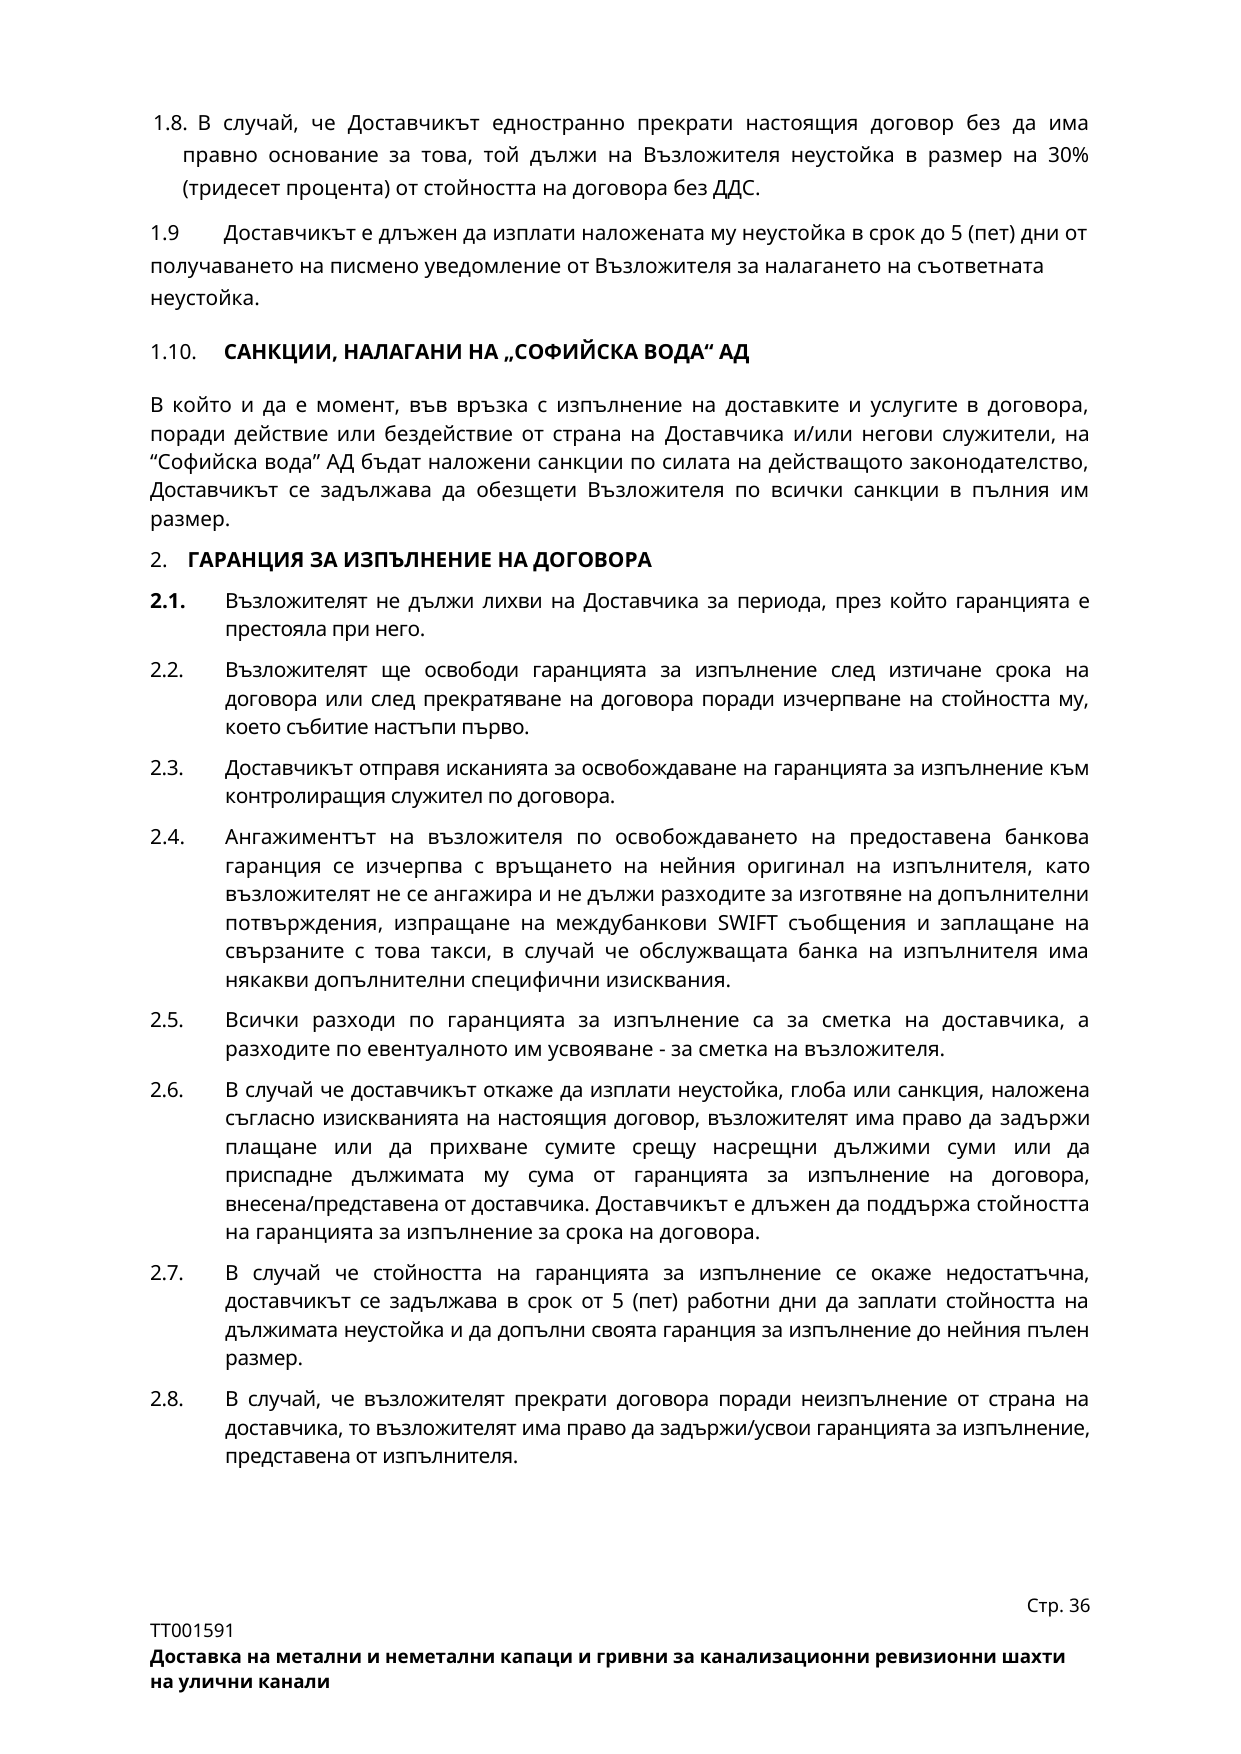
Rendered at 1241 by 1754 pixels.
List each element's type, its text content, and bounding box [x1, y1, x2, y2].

list ГАРАНЦИЯ ЗА ИЗПЪЛНЕНИЕ НА ДОГОВОРА [150, 545, 1090, 573]
list В случай че доставчикът откаже да изплати неустойка, глоба или санкция, наложена съгласно изискванията на настоящия договор, възложителят има право да задържи плащане или да прихване сумите срещу насрещни дължими суми или да приспадне дължимата му сума от гаранцията за изпълнение на договора, внесена/представена от доставчика. Доставчикът е длъжен да поддържа стойността на гаранцията за изпълнение за срока на договора. [150, 1075, 1090, 1246]
list Доставчикът отправя исканията за освобождаване на гаранцията за изпълнение към контролиращия служител по договора. [150, 753, 1090, 810]
list Ангажиментът на възложителя по освобождаването на предоставена банкова гаранция се изчерпва с връщането на нейния оригинал на изпълнителя, като възложителят не се ангажира и не дължи разходите за изготвяне на допълнителни потвърждения, изпращане на междубанкови SWIFT съобщения и заплащане на свързаните с това такси, в случай че обслужващата банка на изпълнителя има някакви допълнителни специфични изисквания. [150, 822, 1090, 993]
list Всички разходи по гаранцията за изпълнение са за сметка на доставчика, а разходите по евентуалното им усвояване - за сметка на възложителя. [150, 1006, 1090, 1062]
text В който и да е момент, във връзка с изпълнение на доставките и услугите в договора, поради действие или бездействие от страна на Доставчика и/или негови служители, на “Софийска вода” АД бъдат наложени санкции по силата на действащото законодателство, Доставчикът се задължава да обезщети Възложителя по всички санкции в пълния им размер. [150, 390, 1090, 532]
list В случай че стойността на гаранцията за изпълнение се окаже недостатъчна, доставчикът се задължава в срок от 5 (пет) работни дни да заплати стойността на дължимата неустойка и да допълни своята гаранция за изпълнение до нейния пълен размер. [150, 1258, 1090, 1372]
text 1.9 Доставчикът е длъжен да изплати наложената му неустойка в срок до 5 (пет) дни от получаването на писмено уведомление от Възложителя за налагането на съответната неустойка. [150, 218, 1090, 312]
list Възложителят ще освободи гаранцията за изпълнение след изтичане срока на договора или след прекратяване на договора поради изчерпване на стойността му, което събитие настъпи първо. [150, 655, 1090, 741]
list Възложителят не дължи лихви на Доставчика за периода, през който гаранцията е престояла при него. [150, 586, 1090, 643]
text 1.10. САНКЦИИ, НАЛАГАНИ НА „СОФИЙСКА ВОДА“ АД [150, 337, 1090, 365]
list В случай, че възложителят прекрати договора поради неизпълнение от страна на доставчика, то възложителят има право да задържи/усвои гаранцията за изпълнение, представена от изпълнителя. [150, 1384, 1090, 1470]
list В случай, че Доставчикът едностранно прекрати настоящия договор без да има правно основание за това, той дължи на Възложителя неустойка в размер на 30% (тридесет процента) от стойността на договора без ДДС. [153, 108, 1090, 202]
